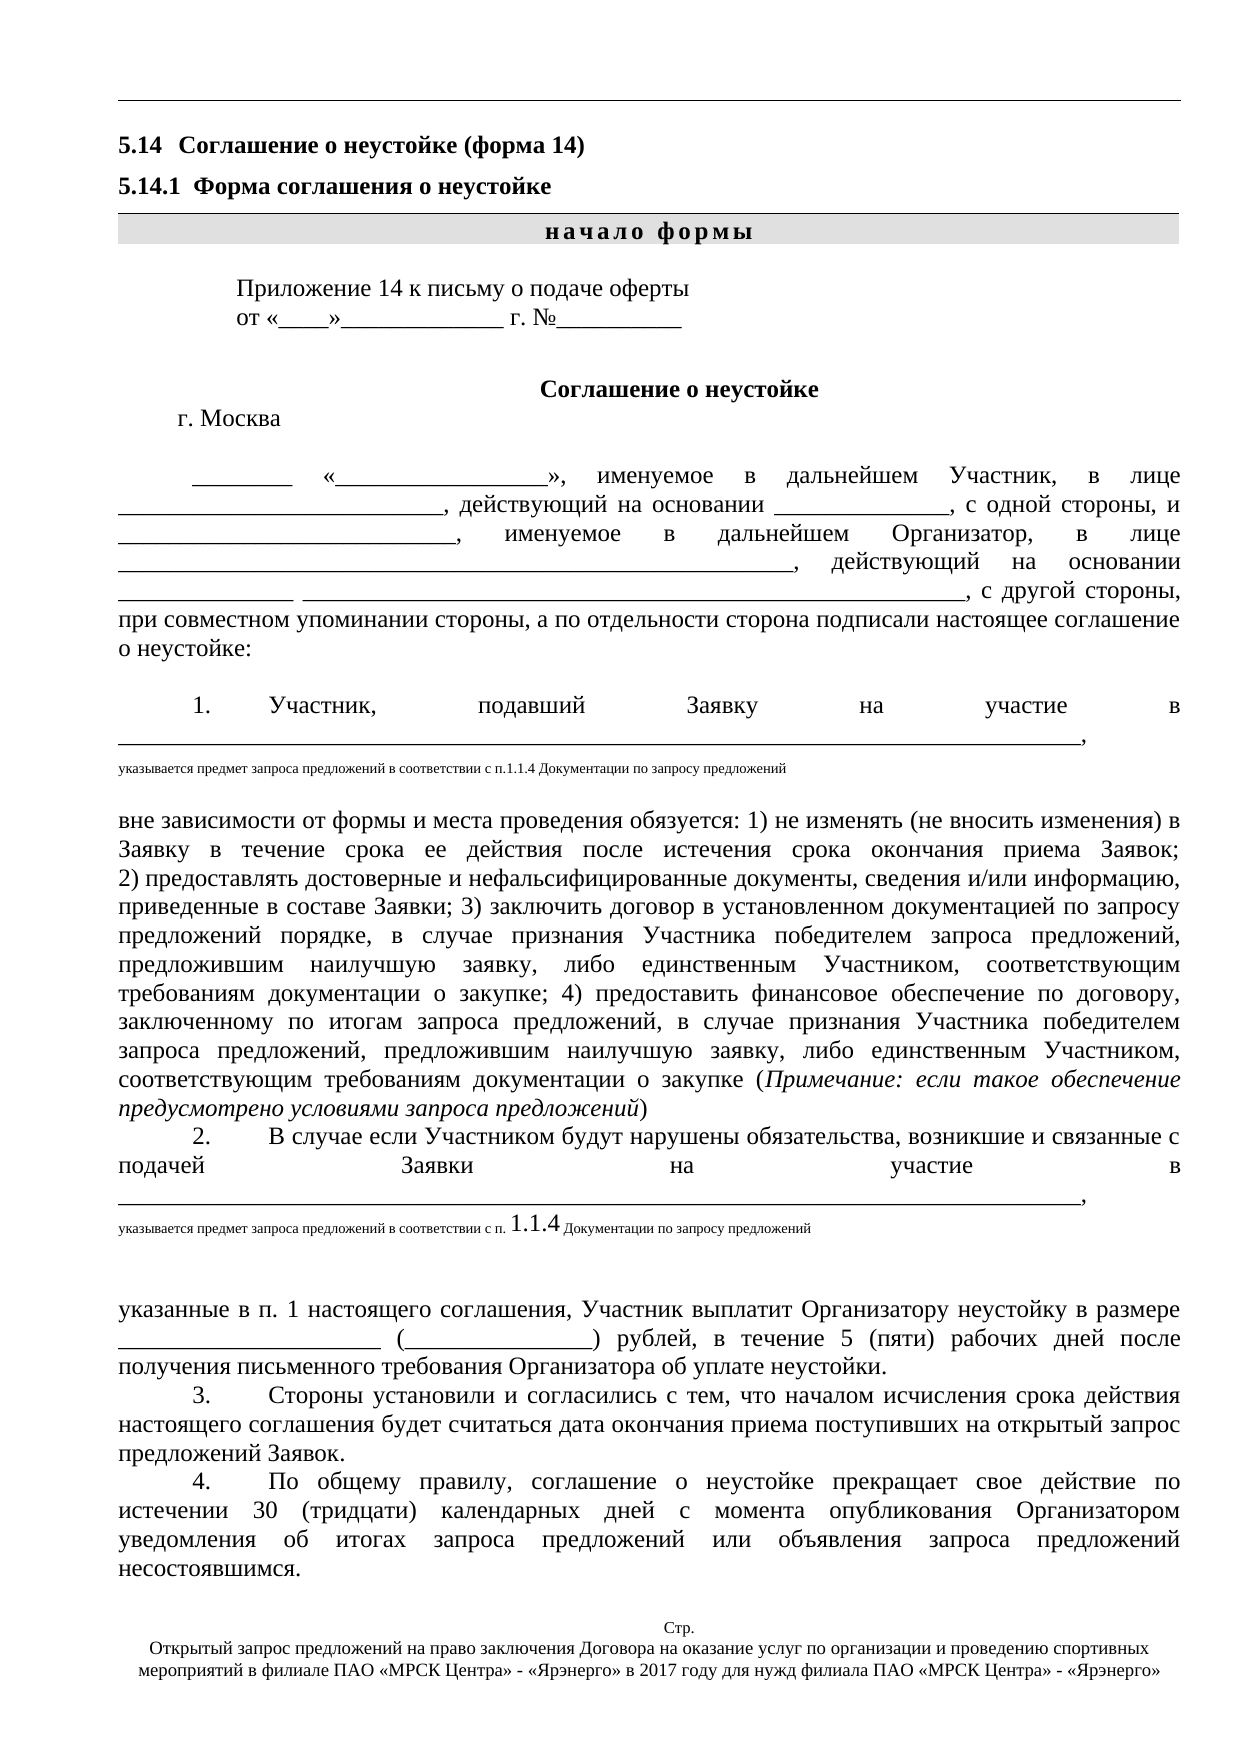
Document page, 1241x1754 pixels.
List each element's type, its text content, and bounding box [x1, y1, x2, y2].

text г. Москва [118, 403, 1181, 431]
text Приложение 14 к письму о подаче оферты от «____»_____________ г. №__________ [236, 273, 1181, 331]
text Соглашение о неустойке [118, 374, 1181, 403]
subtitle Форма соглашения о неустойке [118, 171, 1181, 200]
text указанные в п. 1 настоящего соглашения, Участник выплатит Организатору неустойку в размере _____________________ (_______________) рублей, в течение 5 (пяти) рабочих дней после получения письменного требования Организатора об уплате неустойки. [118, 1294, 1181, 1380]
subtitle Соглашение о неустойке (форма 14) [118, 130, 1181, 159]
list Участник, подавший Заявку на участие в _____________________________________________________________________________, [118, 690, 1181, 748]
text указывается предмет запроса предложений в соответствии с п.1.1.4 Документации по запросу предложений [118, 748, 1181, 776]
text начало формы [118, 214, 1179, 244]
text ________ «_________________», именуемое в дальнейшем Участник, в лице __________________________, действующий на основании ______________, с одной стороны, и ___________________________, именуемое в дальнейшем Организатор, в лице ______________________________________________________, действующий на основании ______________ _____________________________________________________, с другой стороны, при совместном упоминании стороны, а по отдельности сторона подписали настоящее соглашение о неустойке: [118, 460, 1181, 661]
list В случае если Участником будут нарушены обязательства, возникшие и связанные с подачей Заявки на участие в _____________________________________________________________________________, [118, 1121, 1181, 1208]
text вне зависимости от формы и места проведения обязуется: 1) не изменять (не вносить изменения) в Заявку в течение срока ее действия после истечения срока окончания приема Заявок; 2) предоставлять достоверные и нефальсифицированные документы, сведения и/или информацию, приведенные в составе Заявки; 3) заключить договор в установленном документацией по запросу предложений порядке, в случае признания Участника победителем запроса предложений, предложившим наилучшую заявку, либо единственным Участником, соответствующим требованиям документации о закупке; 4) предоставить финансовое обеспечение по договору, заключенному по итогам запроса предложений, в случае признания Участника победителем запроса предложений, предложившим наилучшую заявку, либо единственным Участником, соответствующим требованиям документации о закупке (Примечание: если такое обеспечение предусмотрено условиями запроса предложений) [118, 805, 1181, 1121]
list По общему правилу, соглашение о неустойке прекращает свое действие по истечении 30 (тридцати) календарных дней с момента опубликования Организатором уведомления об итогах запроса предложений или объявления запроса предложений несостоявшимся. [118, 1466, 1181, 1581]
list Стороны установили и согласились с тем, что началом исчисления срока действия настоящего соглашения будет считаться дата окончания приема поступивших на открытый запрос предложений Заявок. [118, 1380, 1181, 1466]
text указывается предмет запроса предложений в соответствии с п. 1.1.4 Документации по запросу предложений [118, 1208, 1181, 1236]
